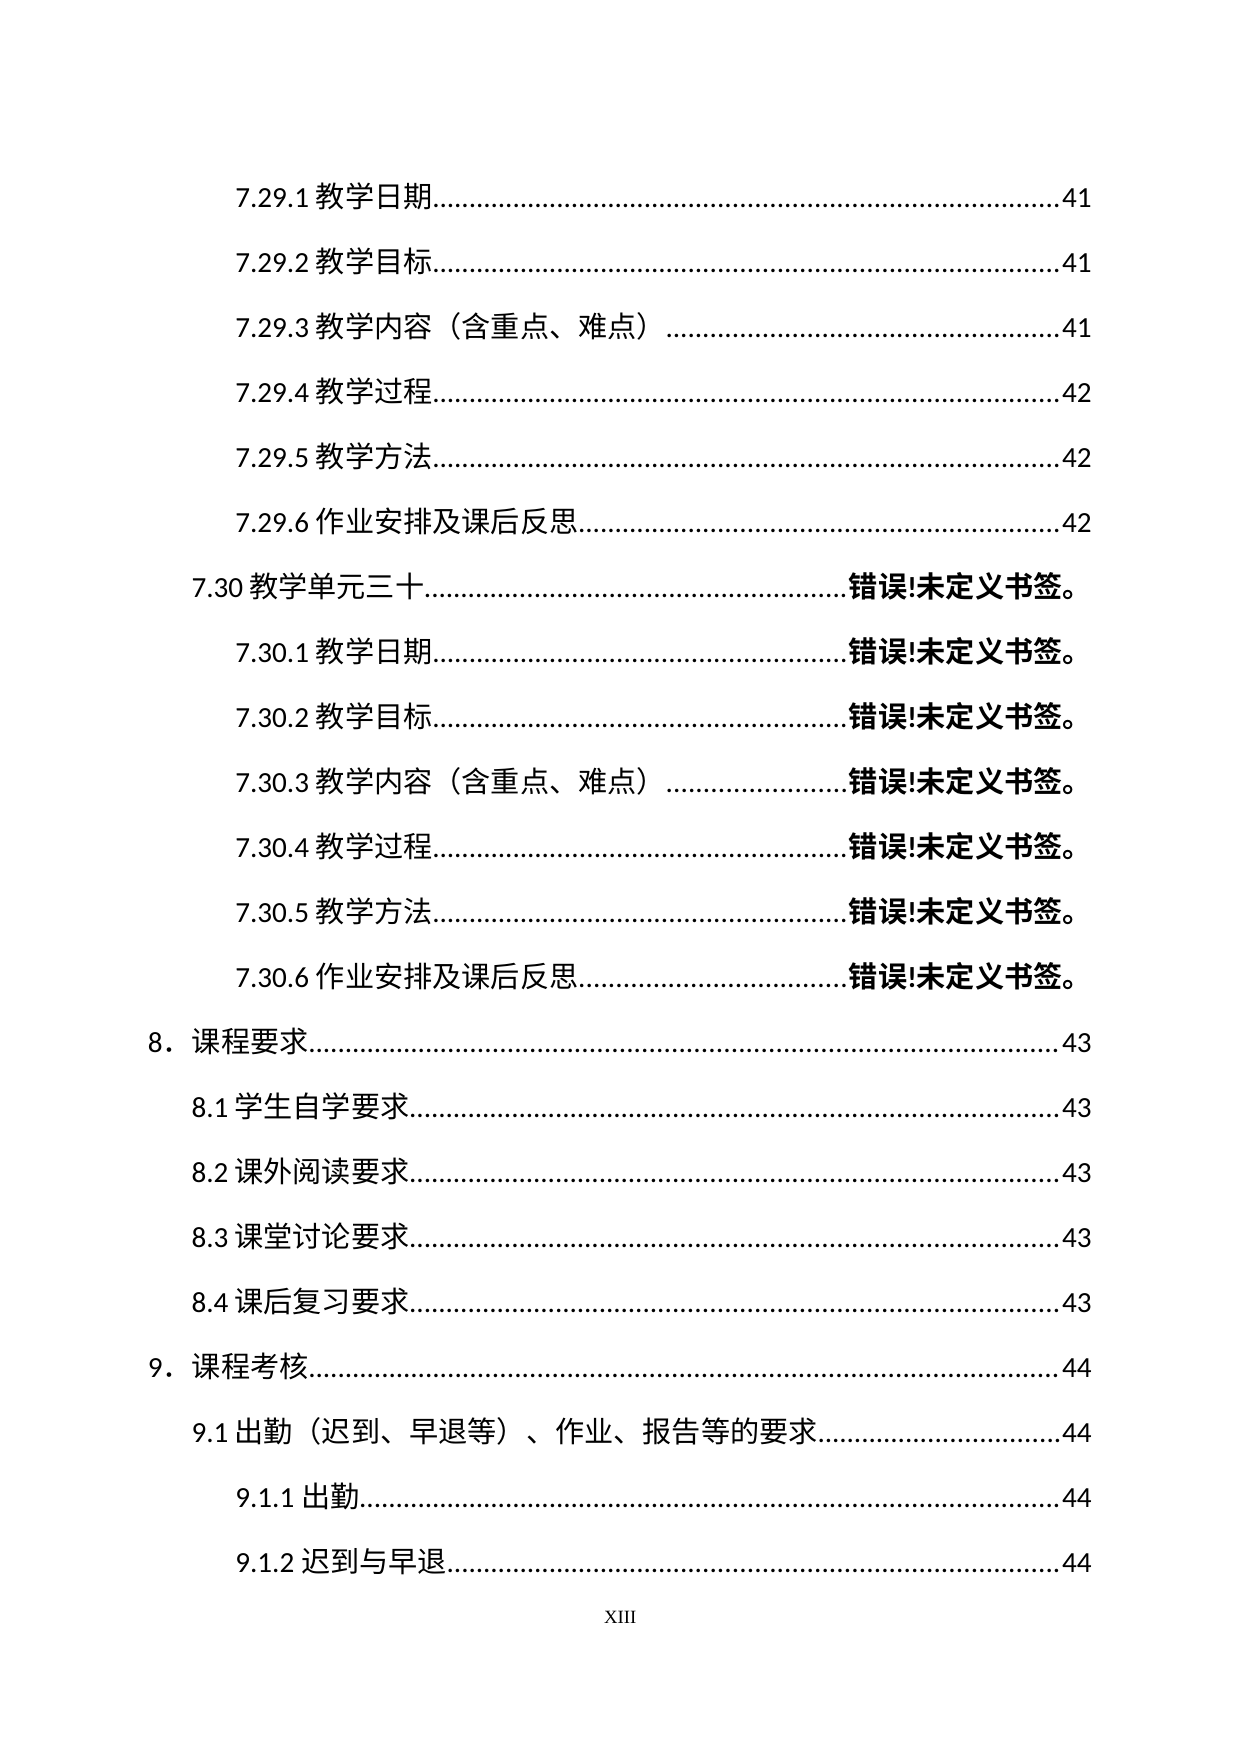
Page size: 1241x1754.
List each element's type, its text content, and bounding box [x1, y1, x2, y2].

text 7.30.6 作业安排及课后反思 错误!未定义书签。 [235, 942, 1092, 1007]
text 9.1出勤（迟到、早退等）、作业、报告等的要求 44 [191, 1397, 1092, 1462]
text 8.4课后复习要求 43 [191, 1267, 1092, 1332]
text 9．课程考核 44 [148, 1332, 1092, 1397]
text 7.29.5 教学方法 42 [235, 422, 1092, 487]
text 8.3课堂讨论要求 43 [191, 1202, 1092, 1267]
text 7.29.1 教学日期 41 [235, 162, 1092, 227]
text 8.1学生自学要求 43 [191, 1072, 1092, 1137]
text 7.30.3 教学内容（含重点、难点） 错误!未定义书签。 [235, 747, 1092, 812]
text 7.30教学单元三十 错误!未定义书签。 [191, 552, 1092, 617]
text 9.1.1 出勤 44 [235, 1462, 1092, 1527]
text 7.29.6 作业安排及课后反思 42 [235, 487, 1092, 552]
text 7.29.3 教学内容（含重点、难点） 41 [235, 292, 1092, 357]
text 8.2课外阅读要求 43 [191, 1137, 1092, 1202]
text 9.1.2 迟到与早退 44 [235, 1527, 1092, 1592]
text 7.29.2 教学目标 41 [235, 227, 1092, 292]
text 8．课程要求 43 [148, 1007, 1092, 1072]
text 7.30.5 教学方法 错误!未定义书签。 [235, 877, 1092, 942]
text 7.30.2 教学目标 错误!未定义书签。 [235, 682, 1092, 747]
text 7.30.1 教学日期 错误!未定义书签。 [235, 617, 1092, 682]
text 7.29.4 教学过程 42 [235, 357, 1092, 422]
text 7.30.4 教学过程 错误!未定义书签。 [235, 812, 1092, 877]
